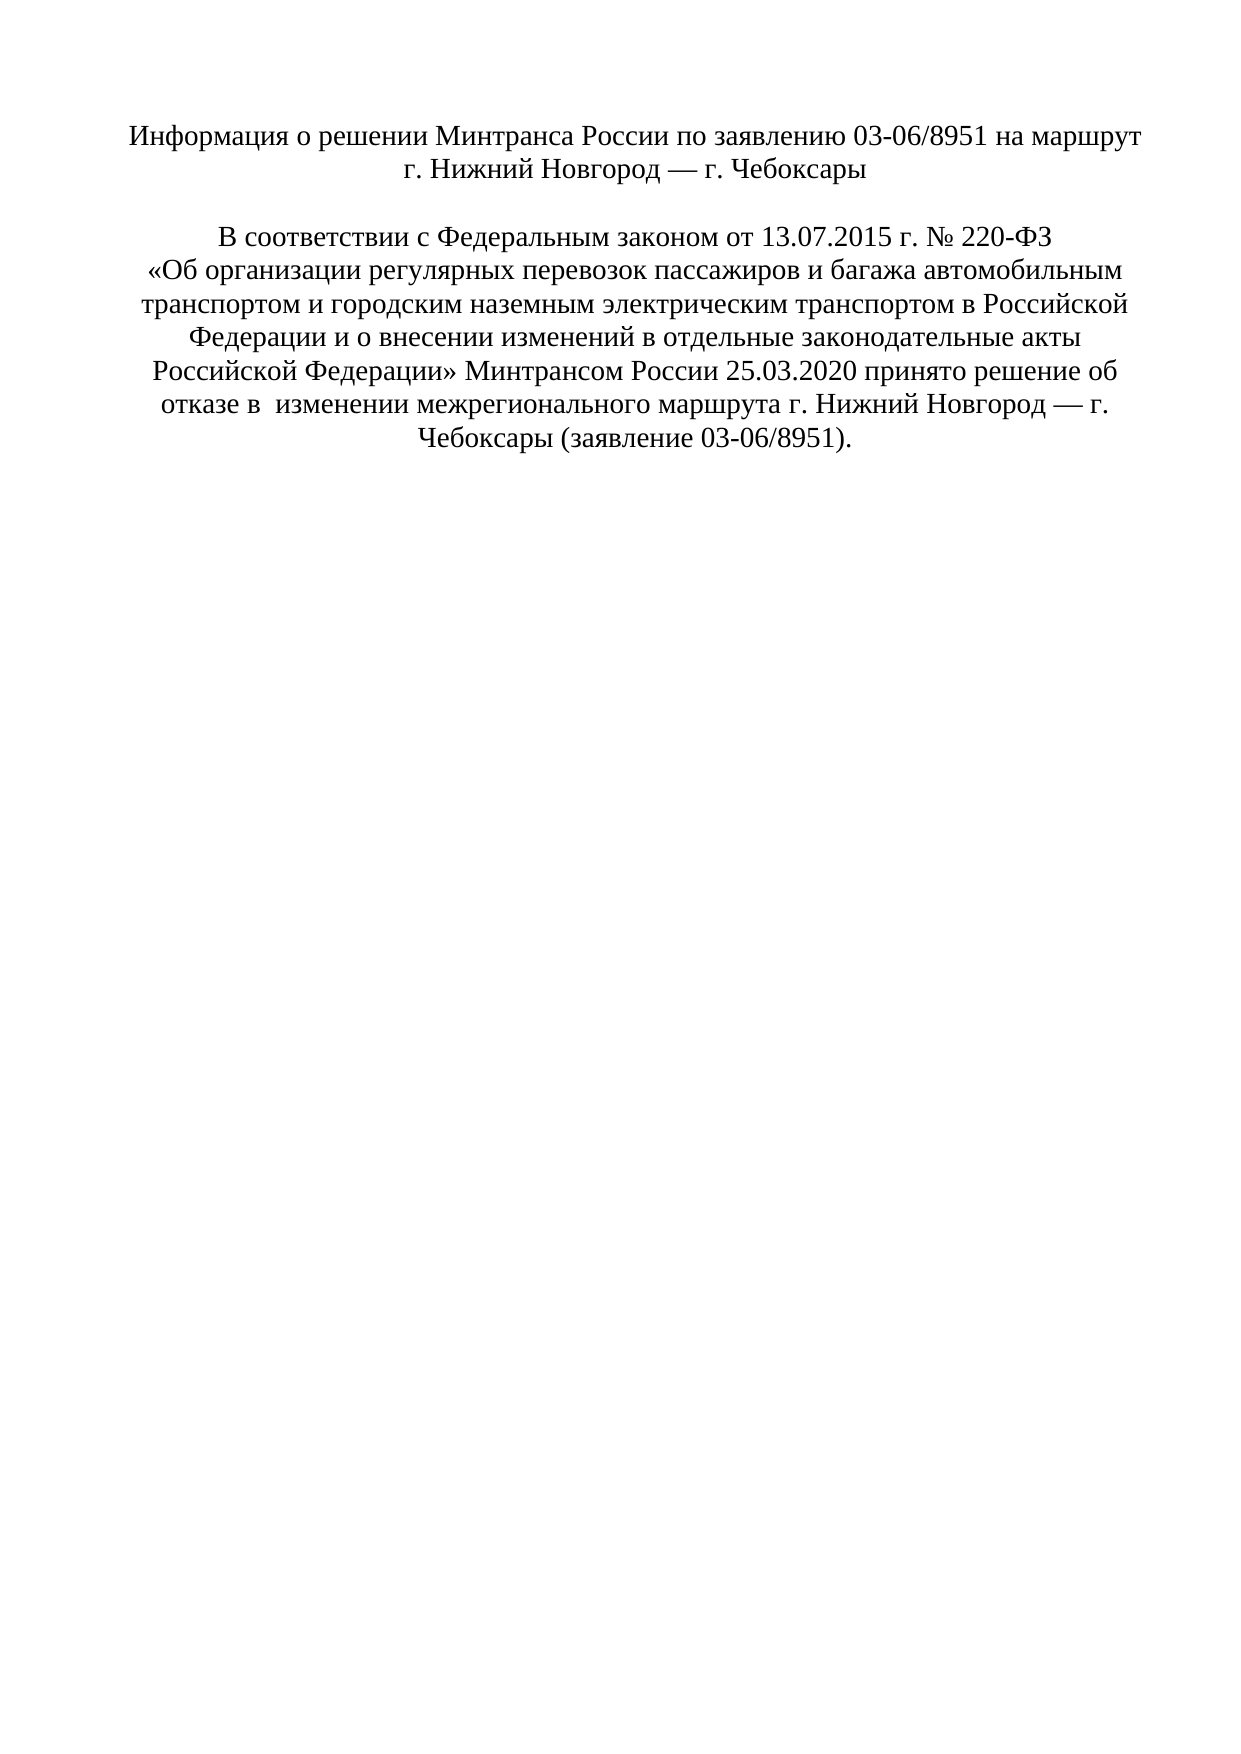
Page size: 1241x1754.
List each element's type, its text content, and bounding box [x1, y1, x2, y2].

text В соответствии с Федеральным законом от 13.07.2015 г. № 220-ФЗ «Об организации регулярных перевозок пассажиров и багажа автомобильным транспортом и городским наземным электрическим транспортом в Российской Федерации и о внесении изменений в отдельные законодательные акты Российской Федерации» Минтрансом России 25.03.2020 принято решение об отказе в изменении межрегионального маршрута г. Нижний Новгород — г. Чебоксары (заявление 03-06/8951). [118, 219, 1152, 453]
text Информация о решении Минтранса России по заявлению 03-06/8951 на маршрут г. Нижний Новгород — г. Чебоксары [118, 118, 1152, 185]
